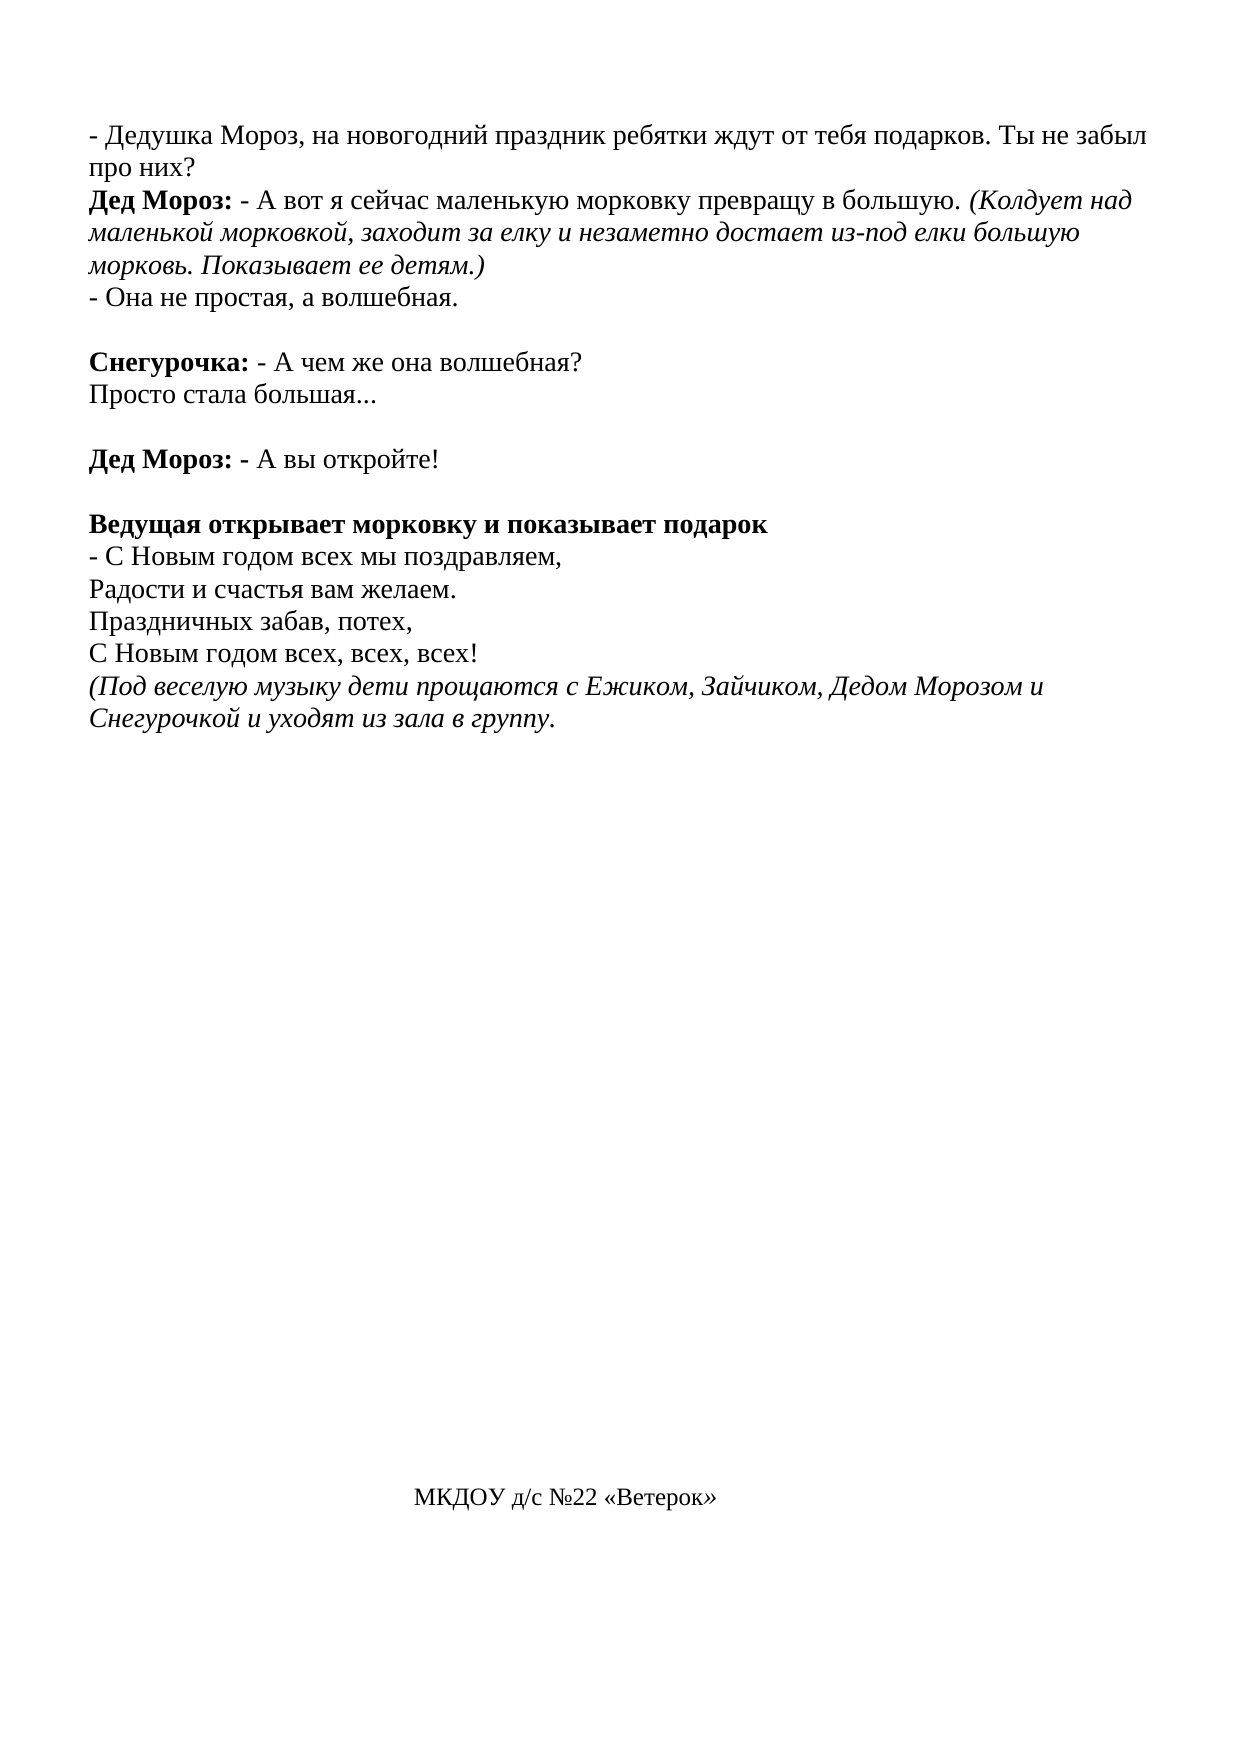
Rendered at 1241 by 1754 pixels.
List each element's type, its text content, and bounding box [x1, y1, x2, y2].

text Дед Мороз: - А вы откройте! [89, 442, 1152, 474]
text Дед Мороз: - А вот я сейчас маленькую морковку превращу в большую. (Колдует над маленькой морковкой, заходит за елку и незаметно достает из-под елки большую морковь. Показывает ее детям.) [89, 183, 1152, 280]
text Снегурочка: - А чем же она волшебная? [89, 345, 1152, 377]
text (Под веселую музыку дети прощаются с Ежиком, Зайчиком, Дедом Морозом и Снегурочкой и уходят из зала в группу. [89, 669, 1152, 734]
text Просто стала большая... [89, 377, 1152, 410]
text Праздничных забав, потех, [89, 604, 1152, 636]
text С Новым годом всех, всех, всех! [89, 636, 1152, 669]
text МКДОУ д/с №22 «Ветерок» [89, 1479, 1152, 1511]
text - С Новым годом всех мы поздравляем, [89, 539, 1152, 572]
text Ведущая открывает морковку и показывает подарок [89, 507, 1152, 539]
text - Дедушка Мороз, на новогодний праздник ребятки ждут от тебя подарков. Ты не забыл про них? [89, 118, 1152, 183]
text Радости и счастья вам желаем. [89, 572, 1152, 604]
text - Она не простая, а волшебная. [89, 280, 1152, 312]
